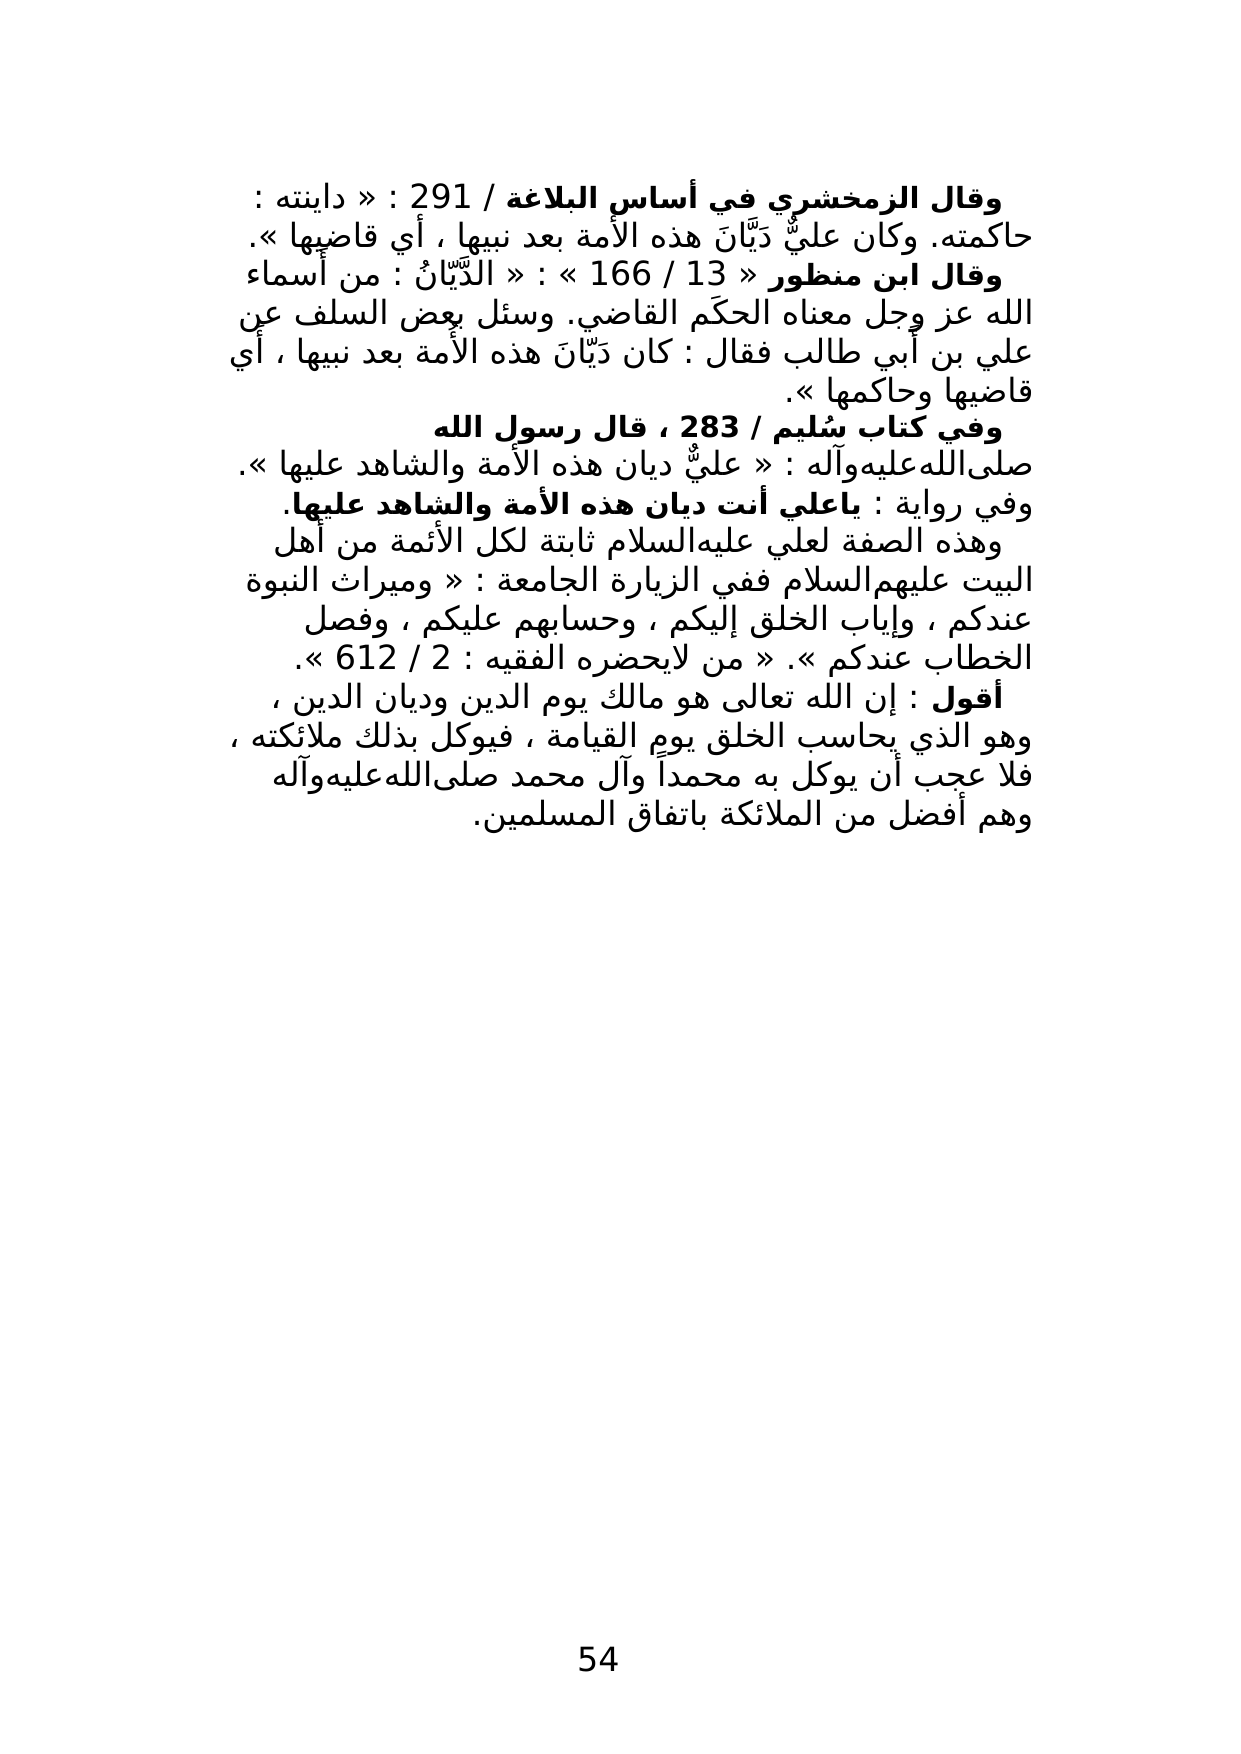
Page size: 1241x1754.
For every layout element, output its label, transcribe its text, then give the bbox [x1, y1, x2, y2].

text وقال الزمخشري في أساس البلاغة / 291 : « داينته : حاكمته. وكان عليٌّ دَيَّانَ هذه الأمة بعد نبيها ، أي قاضيها ». [222, 177, 1033, 255]
text وفي كتاب سُليم / 283 ، قال رسول الله صلى‌الله‌عليه‌وآله : « عليٌّ ديان هذه الأمة والشاهد عليها ». وفي رواية : ياعلي أنت ديان هذه الأمة والشاهد عليها. [222, 410, 1033, 522]
text أقول : إن الله تعالى هو مالك يوم الدين وديان الدين ، وهو الذي يحاسب الخلق يوم القيامة ، فيوكل بذلك ملائكته ، فلا عجب أن يوكل به محمداً وآل محمد صلى‌الله‌عليه‌وآله وهم أفضل من الملائكة باتفاق المسلمين. [222, 677, 1033, 833]
text وقال ابن منظور « 13 / 166 » : « الدَّيّانُ : من أَسماء الله عز وجل معناه الحكَم القاضي. وسئل بعض السلف عن علي بن أَبي طالب فقال : كان دَيّانَ هذه الأُمة بعد نبيها ، أَي قاضيها وحاكمها ». [222, 255, 1033, 410]
text وهذه الصفة لعلي عليه‌السلام ثابتة لكل الأئمة من أهل البيت عليهم‌السلام ففي الزيارة الجامعة : « وميراث النبوة عندكم ، وإياب الخلق إليكم ، وحسابهم عليكم ، وفصل الخطاب عندكم ». « من لايحضره الفقيه : 2 / 612 ». [222, 522, 1033, 677]
